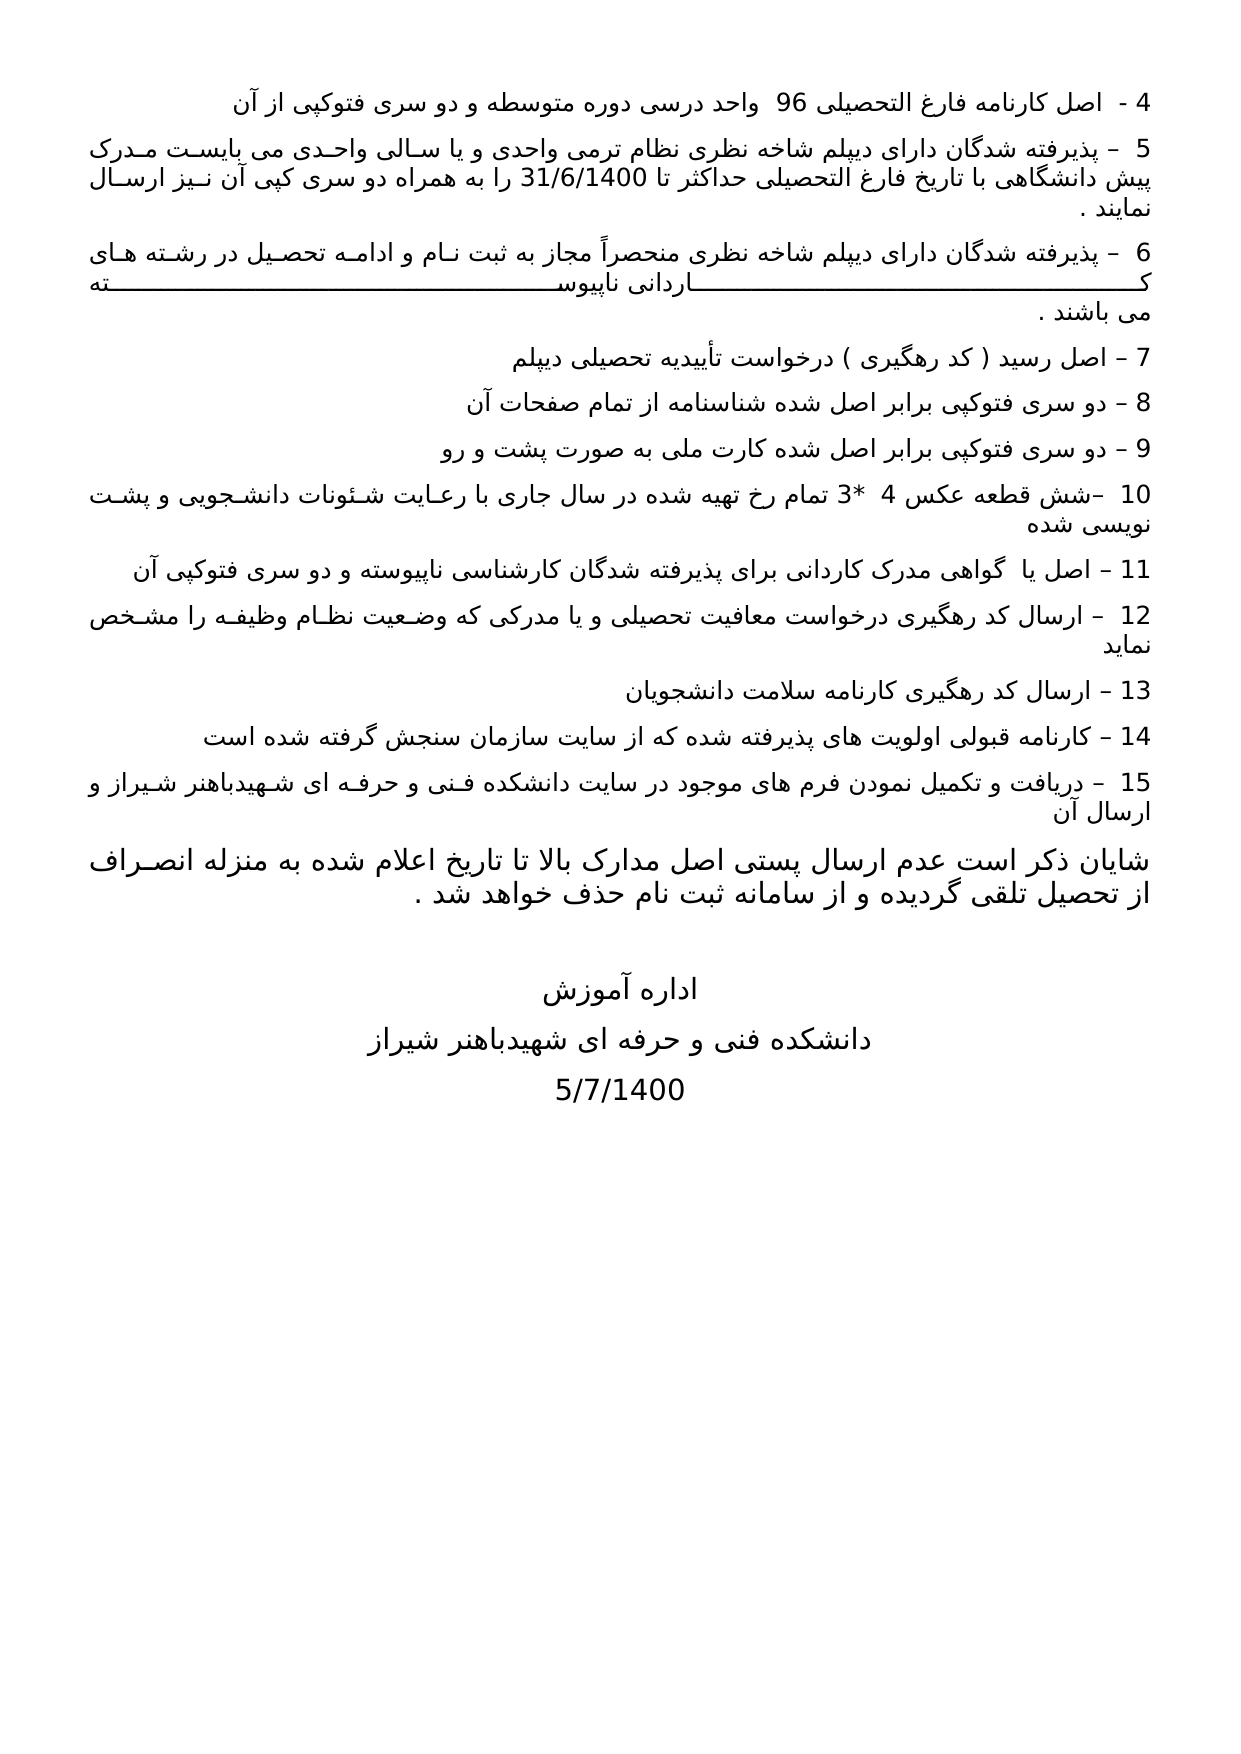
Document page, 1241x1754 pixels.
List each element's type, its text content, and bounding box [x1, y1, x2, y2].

text 15 – دریافت و تکمیل نمودن فرم های موجود در سایت دانشکده فنی و حرفه ای شهیدباهنر شیراز و ارسال آن [89, 768, 1152, 826]
text 10 –شش قطعه عکس 4 *3 تمام رخ تهیه شده در سال جاری با رعایت شئونات دانشجویی و پشت نویسی شده [89, 480, 1152, 539]
text 4 - اصل کارنامه فارغ التحصیلی 96 واحد درسی دوره متوسطه و دو سری فتوکپی از آن [89, 89, 1152, 118]
text 11 – اصل یا گواهی مدرک کاردانی برای پذیرفته شدگان کارشناسی ناپیوسته و دو سری فتوکپی آن [89, 555, 1152, 584]
text اداره آموزش [89, 972, 1152, 1006]
text 5 – پذیرفته شدگان دارای دیپلم شاخه نظری نظام ترمی واحدی و یا سالی واحدی می بایست مدرک پیش دانشگاهی با تاریخ فارغ التحصیلی حداکثر تا 31/6/1400 را به همراه دو سری کپی آن نیز ارسال نمایند . [89, 134, 1152, 222]
text 5/7/1400 [89, 1073, 1152, 1107]
text دانشکده فنی و حرفه ای شهیدباهنر شیراز [89, 1023, 1152, 1057]
text 6 – پذیرفته شدگان دارای دیپلم شاخه نظری منحصراً مجاز به ثبت نام و ادامه تحصیل در رشته های کاردانی ناپیوسته می باشند . [89, 239, 1152, 326]
text 12 – ارسال کد رهگیری درخواست معافیت تحصیلی و یا مدرکی که وضعیت نظام وظیفه را مشخص نماید [89, 601, 1152, 659]
text 14 – کارنامه قبولی اولویت های پذیرفته شده که از سایت سازمان سنجش گرفته شده است [89, 722, 1152, 751]
text 9 – دو سری فتوکپی برابر اصل شده کارت ملی به صورت پشت و رو [89, 434, 1152, 464]
text 7 – اصل رسید ( کد رهگیری ) درخواست تأییدیه تحصیلی دیپلم [89, 343, 1152, 372]
text شایان ذکر است عدم ارسال پستی اصل مدارک بالا تا تاریخ اعلام شده به منزله انصراف از تحصیل تلقی گردیده و از سامانه ثبت نام حذف خواهد شد . [89, 843, 1152, 911]
text 8 – دو سری فتوکپی برابر اصل شده شناسنامه از تمام صفحات آن [89, 389, 1152, 418]
text 13 – ارسال کد رهگیری کارنامه سلامت دانشجویان [89, 676, 1152, 705]
